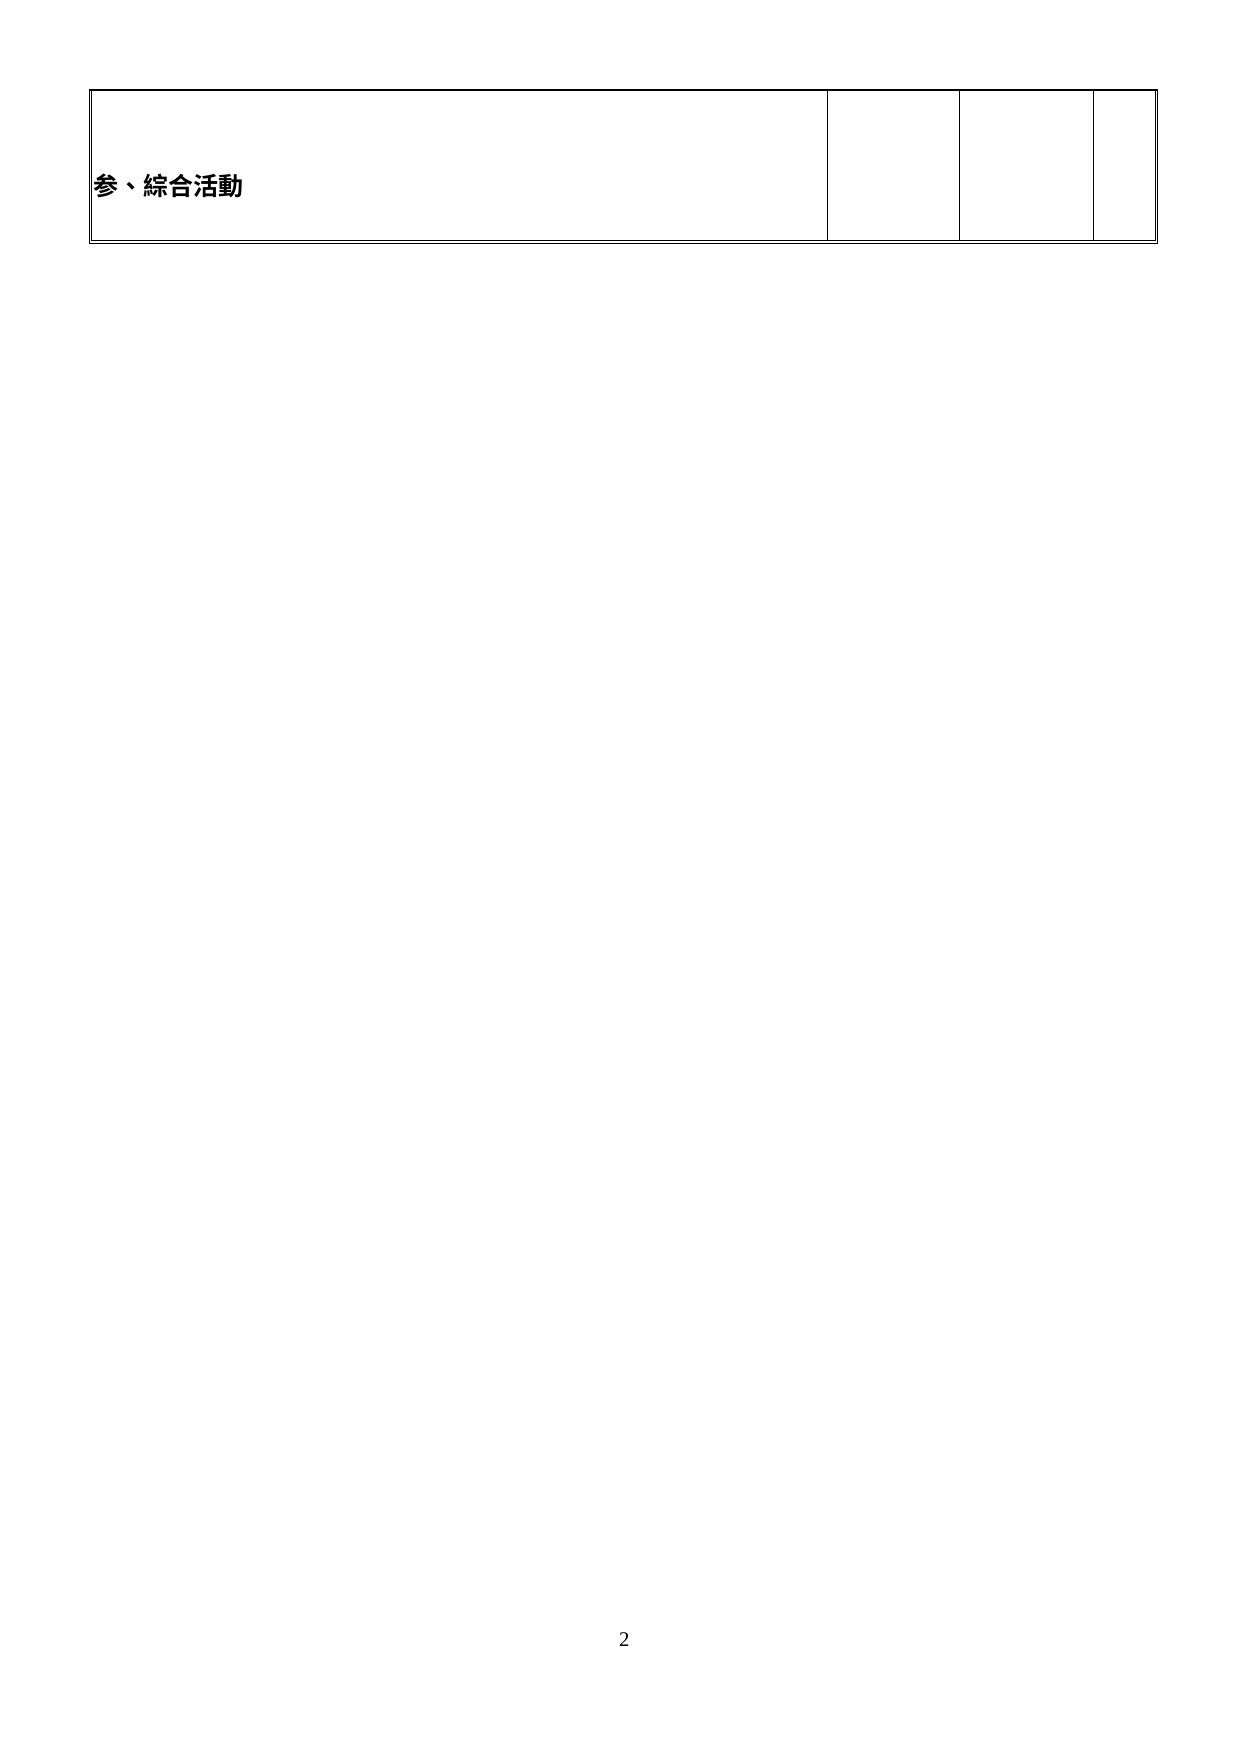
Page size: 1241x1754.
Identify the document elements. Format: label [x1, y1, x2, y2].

table_cell [92, 91, 827, 240]
table_cell [960, 91, 1093, 240]
table_cell [828, 91, 959, 240]
table_cell [1094, 91, 1155, 240]
